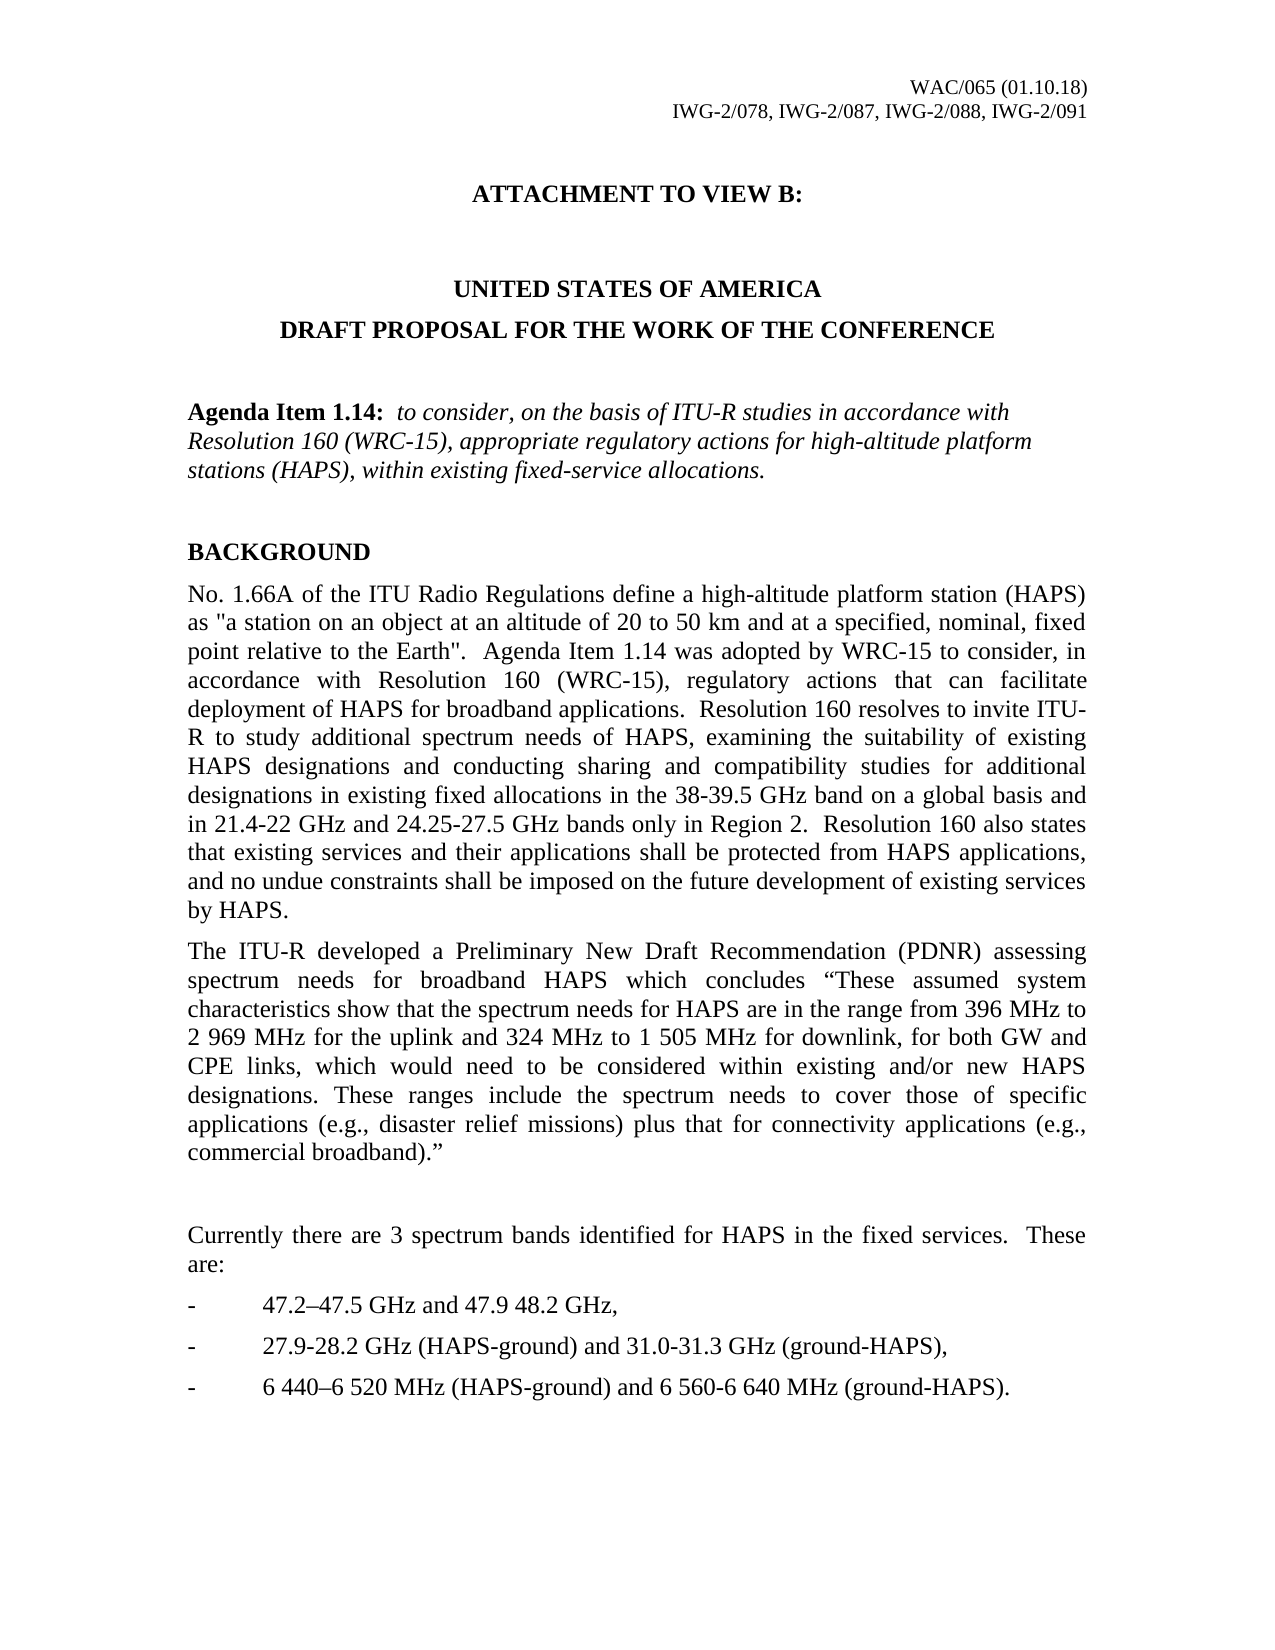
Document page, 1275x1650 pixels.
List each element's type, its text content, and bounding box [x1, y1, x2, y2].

subtitle BACKGROUND [187, 537, 1087, 566]
text - 27.9-28.2 GHz (HAPS-ground) and 31.0-31.3 GHz (ground-HAPS), [187, 1331, 1087, 1360]
text Agenda Item 1.14: to consider, on the basis of ITU-R studies in accordance with Resolution 160 (WRC-15), appropriate regulatory actions for high-altitude platform stations (HAPS), within existing fixed-service allocations. [187, 397, 1087, 484]
text ATTACHMENT TO VIEW B: [187, 179, 1087, 207]
text - 6 440–6 520 MHz (HAPS-ground) and 6 560-6 640 MHz (ground-HAPS). [187, 1372, 1087, 1401]
text UNITED STATES OF AMERICA [187, 274, 1087, 302]
text Currently there are 3 spectrum bands identified for HAPS in the fixed services. These are: [187, 1220, 1087, 1277]
text - 47.2–47.5 GHz and 47.9 48.2 GHz, [187, 1290, 1087, 1319]
text No. 1.66A of the ITU Radio Regulations define a high-altitude platform station (HAPS) as "a station on an object at an altitude of 20 to 50 km and at a specified, nominal, fixed point relative to the Earth". Agenda Item 1.14 was adopted by WRC-15 to consider, in accordance with Resolution 160 (WRC-15), regulatory actions that can facilitate deployment of HAPS for broadband applications. Resolution 160 resolves to invite ITU-R to study additional spectrum needs of HAPS, examining the suitability of existing HAPS designations and conducting sharing and compatibility studies for additional designations in existing fixed allocations in the 38-39.5 GHz band on a global basis and in 21.4-22 GHz and 24.25-27.5 GHz bands only in Region 2. Resolution 160 also states that existing services and their applications shall be protected from HAPS applications, and no undue constraints shall be imposed on the future development of existing services by HAPS. [187, 579, 1087, 924]
text The ITU-R developed a Preliminary New Draft Recommendation (PDNR) assessing spectrum needs for broadband HAPS which concludes “These assumed system characteristics show that the spectrum needs for HAPS are in the range from 396 MHz to 2 969 MHz for the uplink and 324 MHz to 1 505 MHz for downlink, for both GW and CPE links, which would need to be considered within existing and/or new HAPS designations. These ranges include the spectrum needs to cover those of specific applications (e.g., disaster relief missions) plus that for connectivity applications (e.g., commercial broadband).” [187, 936, 1087, 1166]
text DRAFT PROPOSAL FOR THE WORK OF THE CONFERENCE [187, 315, 1087, 344]
